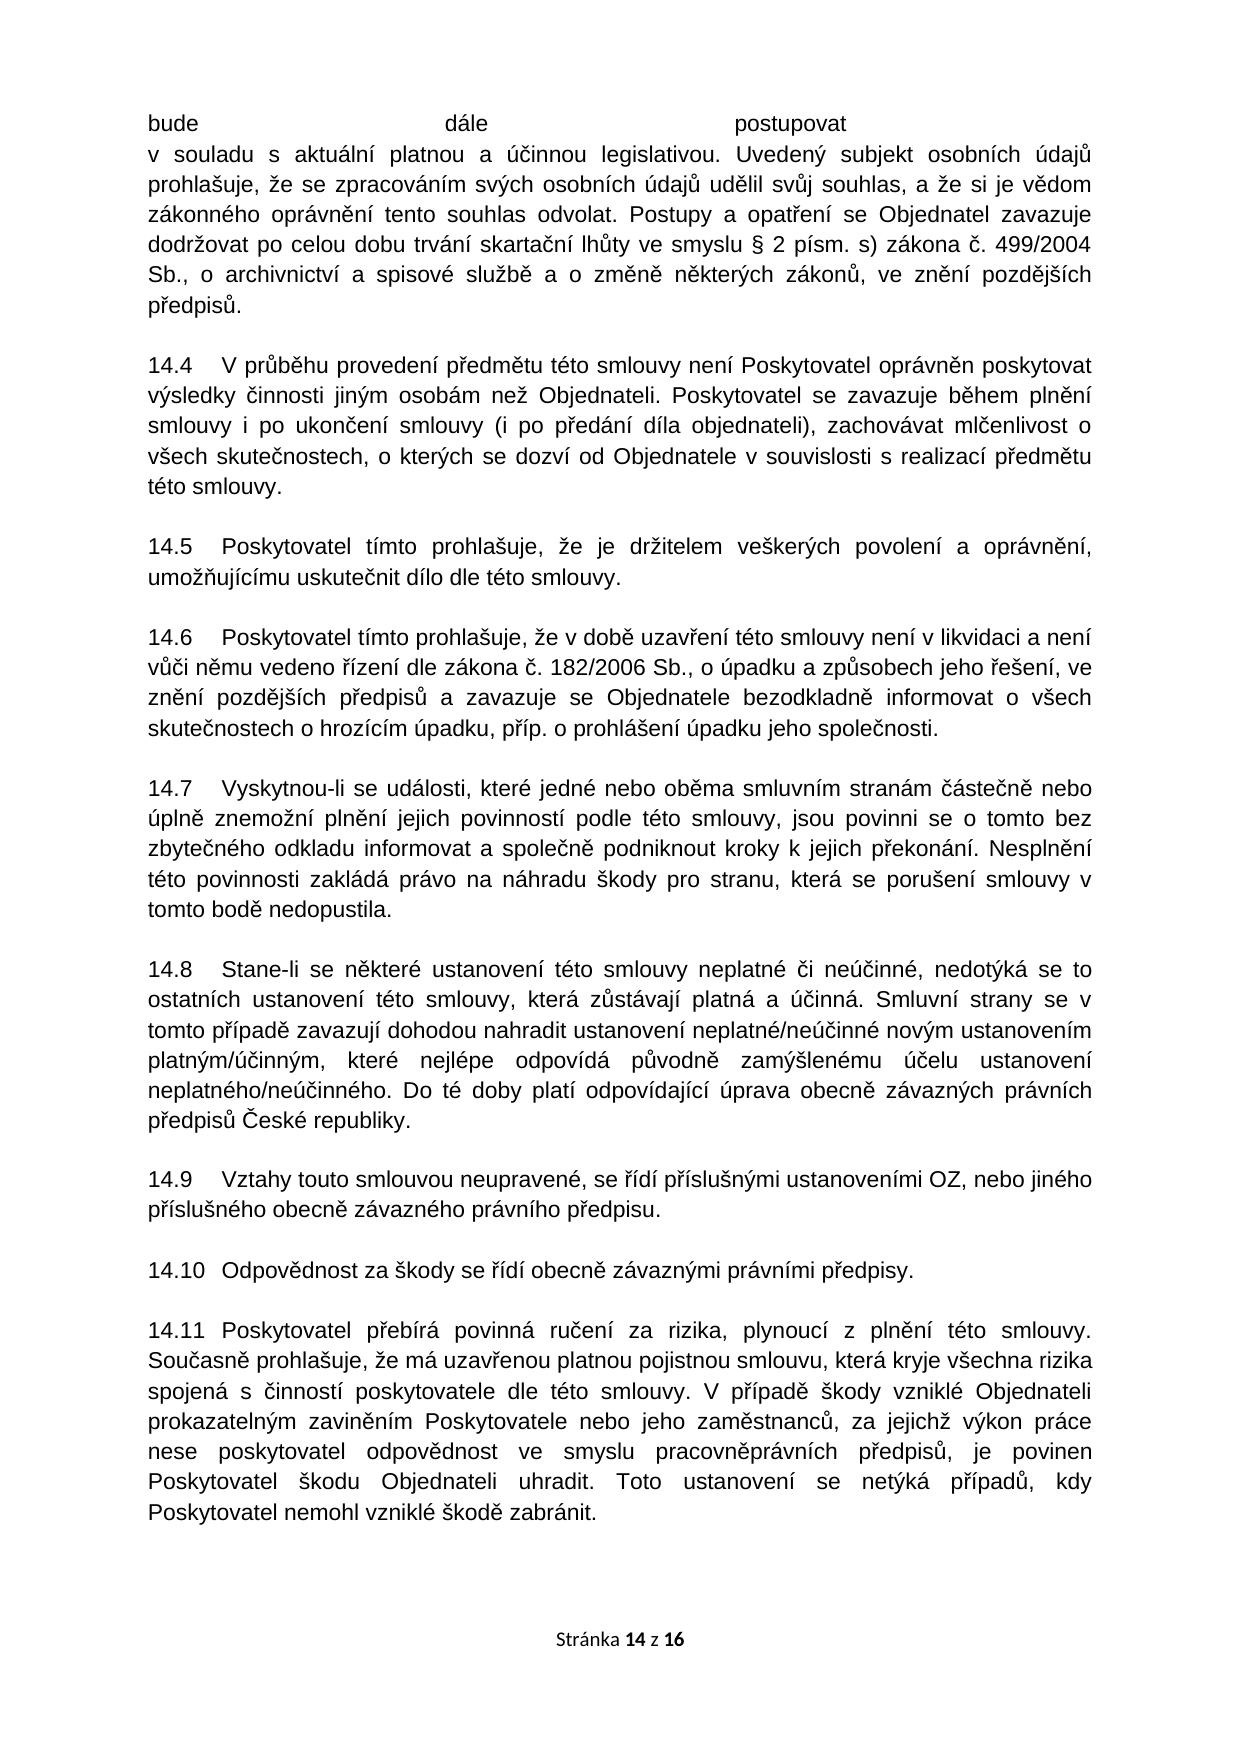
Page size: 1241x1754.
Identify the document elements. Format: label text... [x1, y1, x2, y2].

list Poskytovatel přebírá povinná ručení za rizika, plynoucí z plnění této smlouvy. Současně prohlašuje, že má uzavřenou platnou pojistnou smlouvu, která kryje všechna rizika spojená s činností poskytovatele dle této smlouvy. V případě škody vzniklé Objednateli prokazatelným zaviněním Poskytovatele nebo jeho zaměstnanců, za jejichž výkon práce nese poskytovatel odpovědnost ve smyslu pracovněprávních předpisů, je povinen Poskytovatel škodu Objednateli uhradit. Toto ustanovení se netýká případů, kdy Poskytovatel nemohl vzniklé škodě zabránit. [148, 1317, 1093, 1525]
list Stane-li se některé ustanovení této smlouvy neplatné či neúčinné, nedotýká se to ostatních ustanovení této smlouvy, která zůstávají platná a účinná. Smluvní strany se v tomto případě zavazují dohodou nahradit ustanovení neplatné/neúčinné novým ustanovením platným/účinným, které nejlépe odpovídá původně zamýšlenému účelu ustanovení neplatného/neúčinného. Do té doby platí odpovídající úprava obecně závazných právních předpisů České republiky. [148, 956, 1093, 1133]
list V průběhu provedení předmětu této smlouvy není Poskytovatel oprávněn poskytovat výsledky činnosti jiným osobám než Objednateli. Poskytovatel se zavazuje během plnění smlouvy i po ukončení smlouvy (i po předání díla objednateli), zachovávat mlčenlivost o všech skutečnostech, o kterých se dozví od Objednatele v souvislosti s realizací předmětu této smlouvy. [148, 352, 1093, 499]
list Poskytovatel tímto prohlašuje, že v době uzavření této smlouvy není v likvidaci a není vůči němu vedeno řízení dle zákona č. 182/2006 Sb., o úpadku a způsobech jeho řešení, ve znění pozdějších předpisů a zavazuje se Objednatele bezodkladně informovat o všech skutečnostech o hrozícím úpadku, příp. o prohlášení úpadku jeho společnosti. [148, 624, 1093, 741]
list Odpovědnost za škody se řídí obecně závaznými právními předpisy. [148, 1257, 1093, 1283]
list Vztahy touto smlouvou neupravené, se řídí příslušnými ustanoveními OZ, nebo jiného příslušného obecně závazného právního předpisu. [148, 1166, 1093, 1223]
list Vyskytnou-li se události, které jedné nebo oběma smluvním stranám částečně nebo úplně znemožní plnění jejich povinností podle této smlouvy, jsou povinni se o tomto bez zbytečného odkladu informovat a společně podniknout kroky k jejich překonání. Nesplnění této povinnosti zakládá právo na náhradu škody pro stranu, která se porušení smlouvy v tomto bodě nedopustila. [148, 775, 1093, 922]
list Poskytovatel tímto prohlašuje, že je držitelem veškerých povolení a oprávnění, umožňujícímu uskutečnit dílo dle této smlouvy. [148, 533, 1093, 590]
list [148, 110, 1093, 318]
